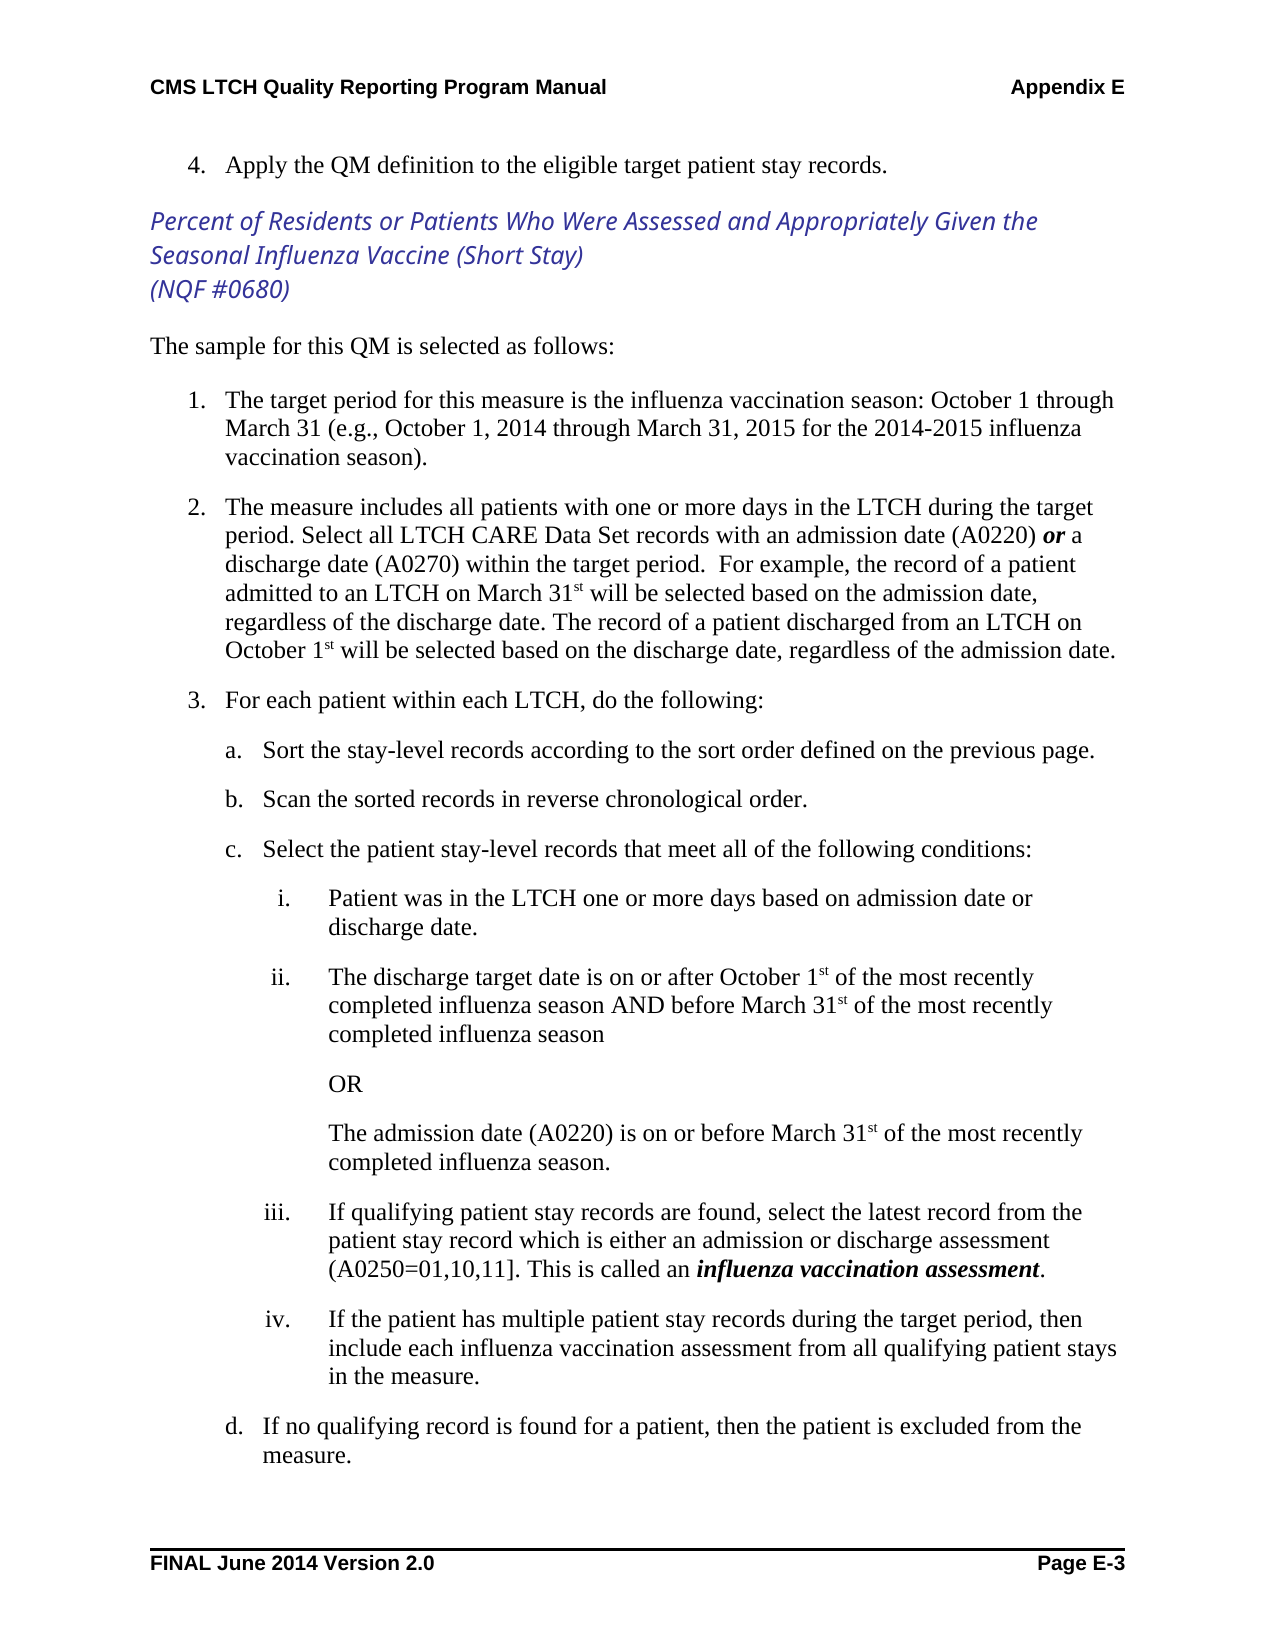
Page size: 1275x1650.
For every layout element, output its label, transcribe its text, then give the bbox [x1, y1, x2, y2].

list If no qualifying record is found for a patient, then the patient is excluded from the measure. [225, 1411, 1125, 1468]
list The target period for this measure is the influenza vaccination season: October 1 through March 31 (e.g., October 1, 2014 through March 31, 2015 for the 2014-2015 influenza vaccination season). [187, 385, 1125, 471]
list Select the patient stay-level records that meet all of the following conditions: [225, 834, 1125, 863]
list Patient was in the LTCH one or more days based on admission date or discharge date. [291, 883, 1125, 941]
list If the patient has multiple patient stay records during the target period, then include each influenza vaccination assessment from all qualifying patient stays in the measure. [291, 1304, 1125, 1390]
list The admission date (A0220) is on or before March 31st of the most recently completed influenza season. [328, 1118, 1125, 1176]
list Scan the sorted records in reverse chronological order. [225, 784, 1125, 813]
list The measure includes all patients with one or more days in the LTCH during the target period. Select all LTCH CARE Data Set records with an admission date (A0220) or a discharge date (A0270) within the target period. For example, the record of a patient admitted to an LTCH on March 31st will be selected based on the admission date, regardless of the discharge date. The record of a patient discharged from an LTCH on October 1st will be selected based on the discharge date, regardless of the admission date. [187, 492, 1125, 664]
list The discharge target date is on or after October 1st of the most recently completed influenza season AND before March 31st of the most recently completed influenza season [291, 962, 1125, 1048]
list If qualifying patient stay records are found, select the latest record from the patient stay record which is either an admission or discharge assessment (A0250=01,10,11]. This is called an influenza vaccination assessment. [291, 1197, 1125, 1283]
list For each patient within each LTCH, do the following: [187, 685, 1125, 714]
subtitle Percent of Residents or Patients Who Were Assessed and Appropriately Given the Seasonal Influenza Vaccine (Short Stay) (NQF #0680) [150, 204, 1125, 306]
list Sort the stay-level records according to the sort order defined on the previous page. [225, 735, 1125, 763]
text The sample for this QM is selected as follows: [150, 331, 1125, 360]
list Apply the QM definition to the eligible target patient stay records. [187, 150, 1125, 179]
list OR [328, 1069, 1125, 1098]
